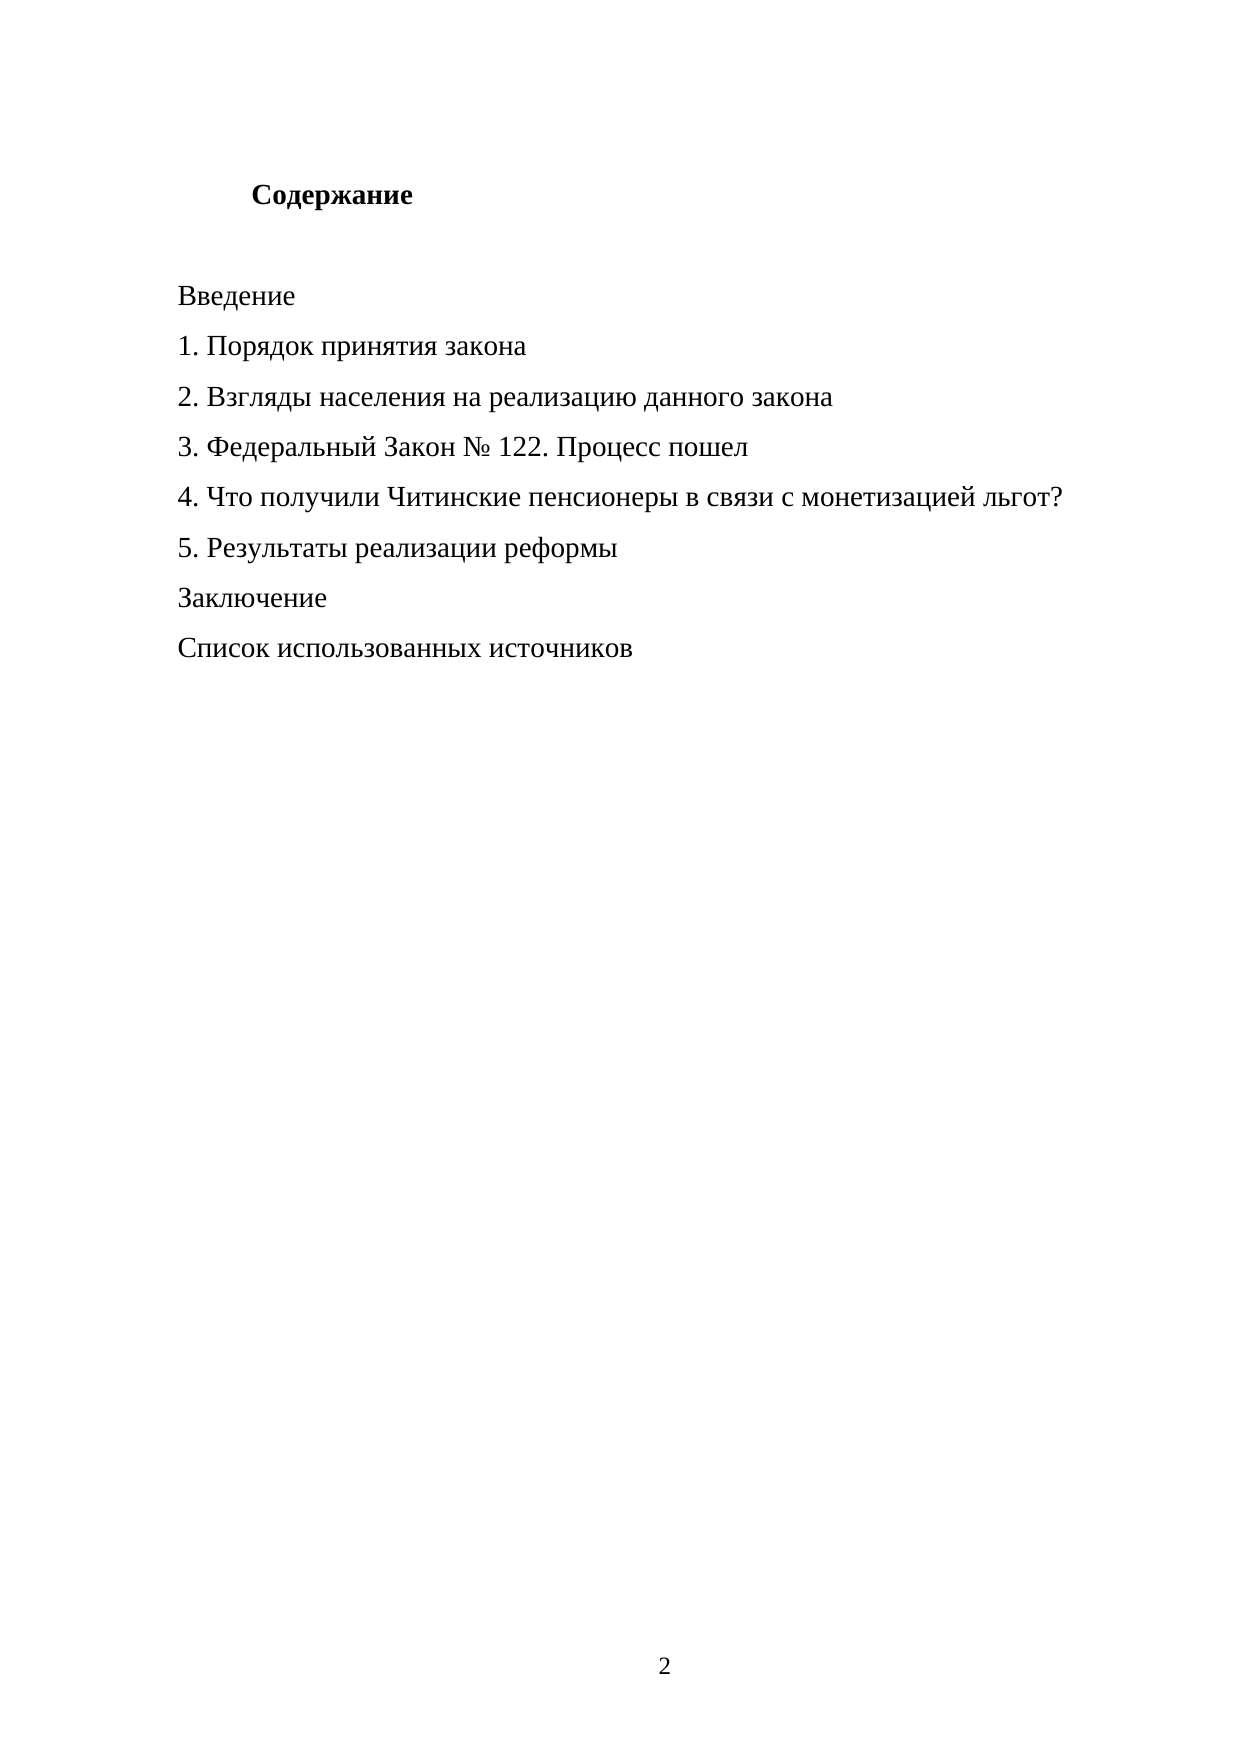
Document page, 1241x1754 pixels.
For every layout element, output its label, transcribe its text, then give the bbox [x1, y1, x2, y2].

text Заключение [177, 580, 1152, 613]
text 1. Порядок принятия закона [177, 328, 1152, 362]
text 4. Что получили Читинские пенсионеры в связи с монетизацией льгот? [177, 479, 1152, 513]
text 2. Взгляды населения на реализацию данного закона [177, 379, 1152, 412]
text Список использованных источников [177, 630, 1152, 664]
text 5. Результаты реализации реформы [177, 530, 1152, 563]
text 3. Федеральный Закон № 122. Процесс пошел [177, 429, 1152, 463]
text Введение [177, 278, 1152, 312]
text Содержание [177, 177, 1152, 211]
